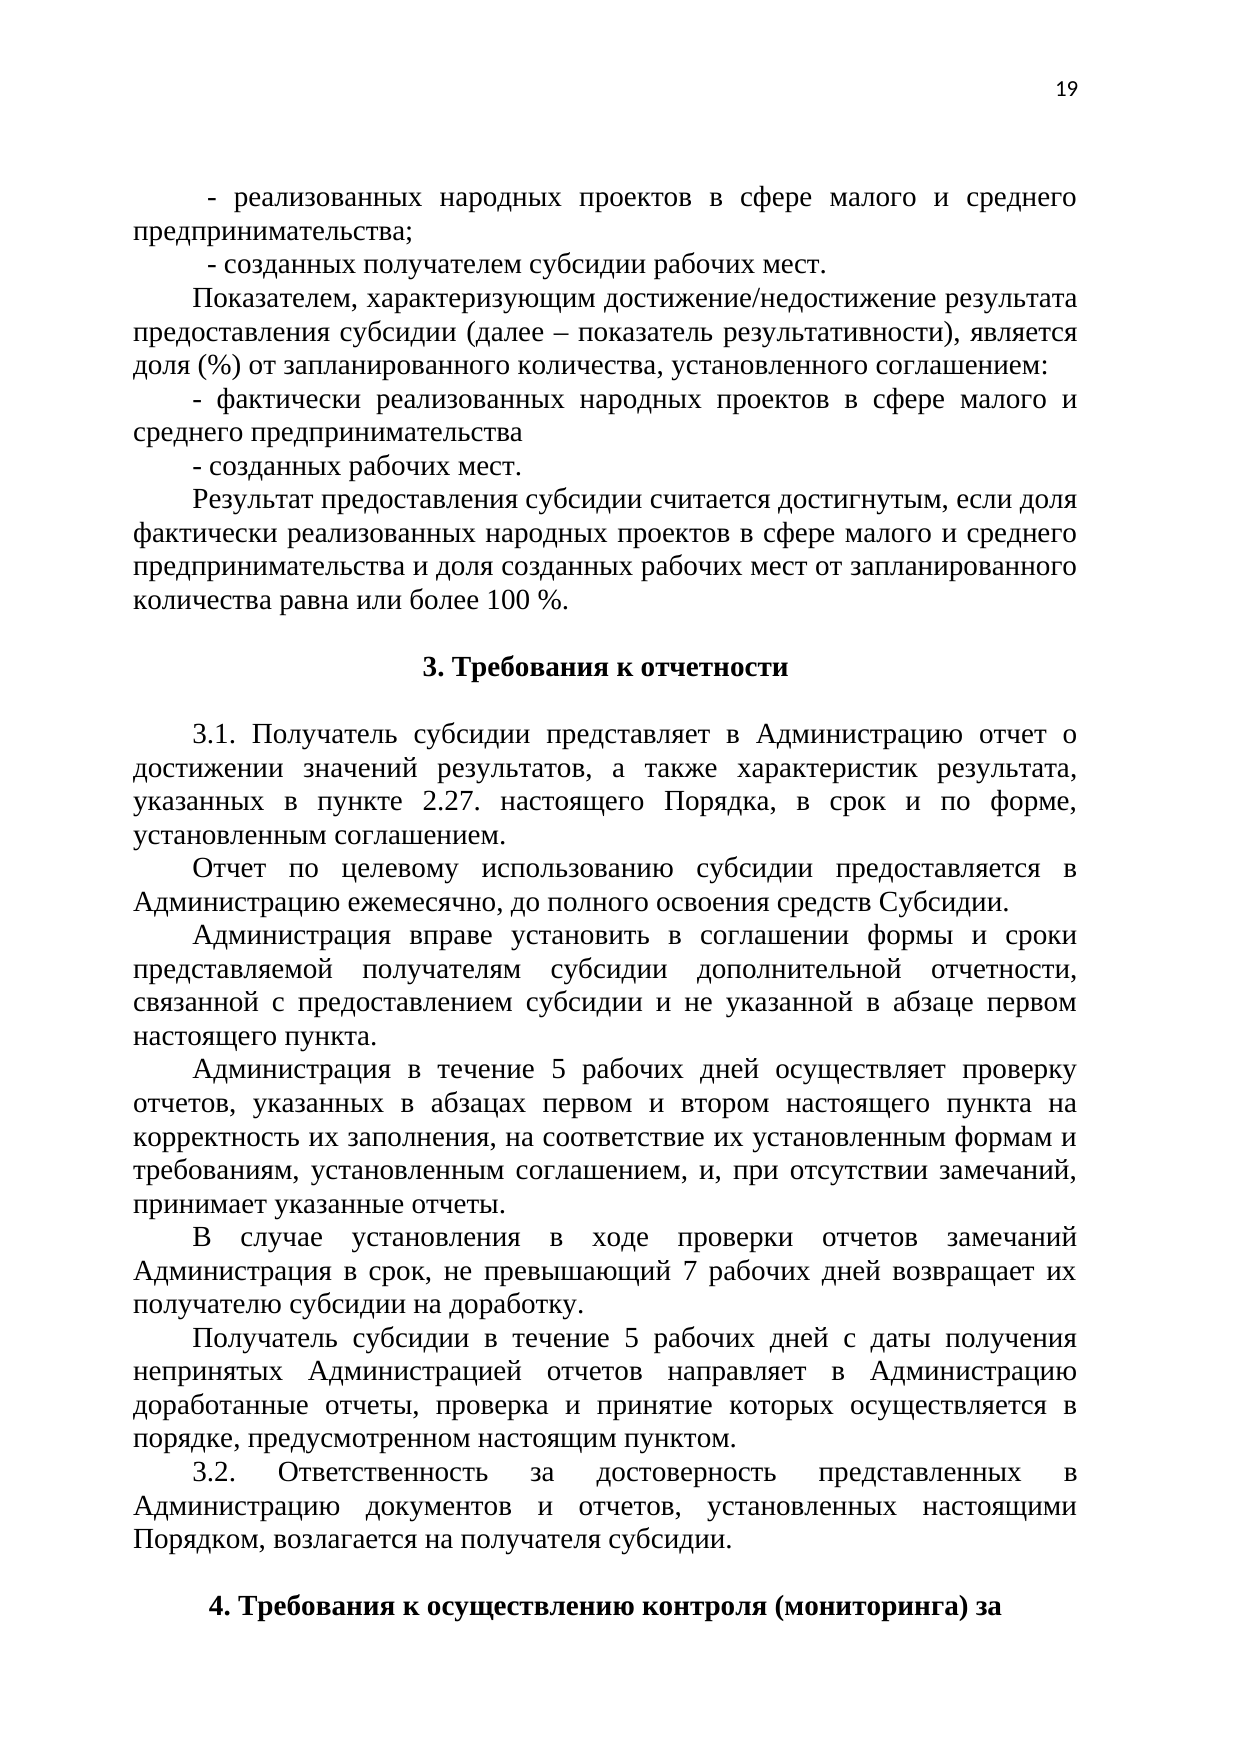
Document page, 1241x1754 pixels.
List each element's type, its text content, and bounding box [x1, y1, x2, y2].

text Отчет по целевому использованию субсидии предоставляется в Администрацию ежемесячно, до полного освоения средств Субсидии. [133, 850, 1078, 917]
text 3. Требования к отчетности [133, 649, 1078, 683]
text 3.1. Получатель субсидии представляет в Администрацию отчет о достижении значений результатов, а также характеристик результата, указанных в пункте 2.27. настоящего Порядка, в срок и по форме, установленным соглашением. [133, 716, 1078, 850]
text Результат предоставления субсидии считается достигнутым, если доля фактически реализованных народных проектов в сфере малого и среднего предпринимательства и доля созданных рабочих мест от запланированного количества равна или более 100 %. [133, 481, 1078, 616]
text Администрация в течение 5 рабочих дней осуществляет проверку отчетов, указанных в абзацах первом и втором настоящего пункта на корректность их заполнения, на соответствие их установленным формам и требованиям, установленным соглашением, и, при отсутствии замечаний, принимает указанные отчеты. [133, 1052, 1078, 1219]
text - реализованных народных проектов в сфере малого и среднего предпринимательства; [133, 179, 1078, 247]
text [133, 1588, 1078, 1622]
text В случае установления в ходе проверки отчетов замечаний Администрация в срок, не превышающий 7 рабочих дней возвращает их получателю субсидии на доработку. [133, 1219, 1078, 1320]
text - созданных рабочих мест. [133, 448, 1078, 481]
text 3.2. Ответственность за достоверность представленных в Администрацию документов и отчетов, установленных настоящими Порядком, возлагается на получателя субсидии. [133, 1454, 1078, 1555]
text Получатель субсидии в течение 5 рабочих дней с даты получения непринятых Администрацией отчетов направляет в Администрацию доработанные отчеты, проверка и принятие которых осуществляется в порядке, предусмотренном настоящим пунктом. [133, 1320, 1078, 1454]
text Администрация вправе установить в соглашении формы и сроки представляемой получателям субсидии дополнительной отчетности, связанной с предоставлением субсидии и не указанной в абзаце первом настоящего пункта. [133, 917, 1078, 1052]
text - фактически реализованных народных проектов в сфере малого и среднего предпринимательства [133, 381, 1078, 448]
text - созданных получателем субсидии рабочих мест. [133, 247, 1078, 280]
text Показателем, характеризующим достижение/недостижение результата предоставления субсидии (далее – показатель результативности), является доля (%) от запланированного количества, установленного соглашением: [133, 280, 1078, 381]
